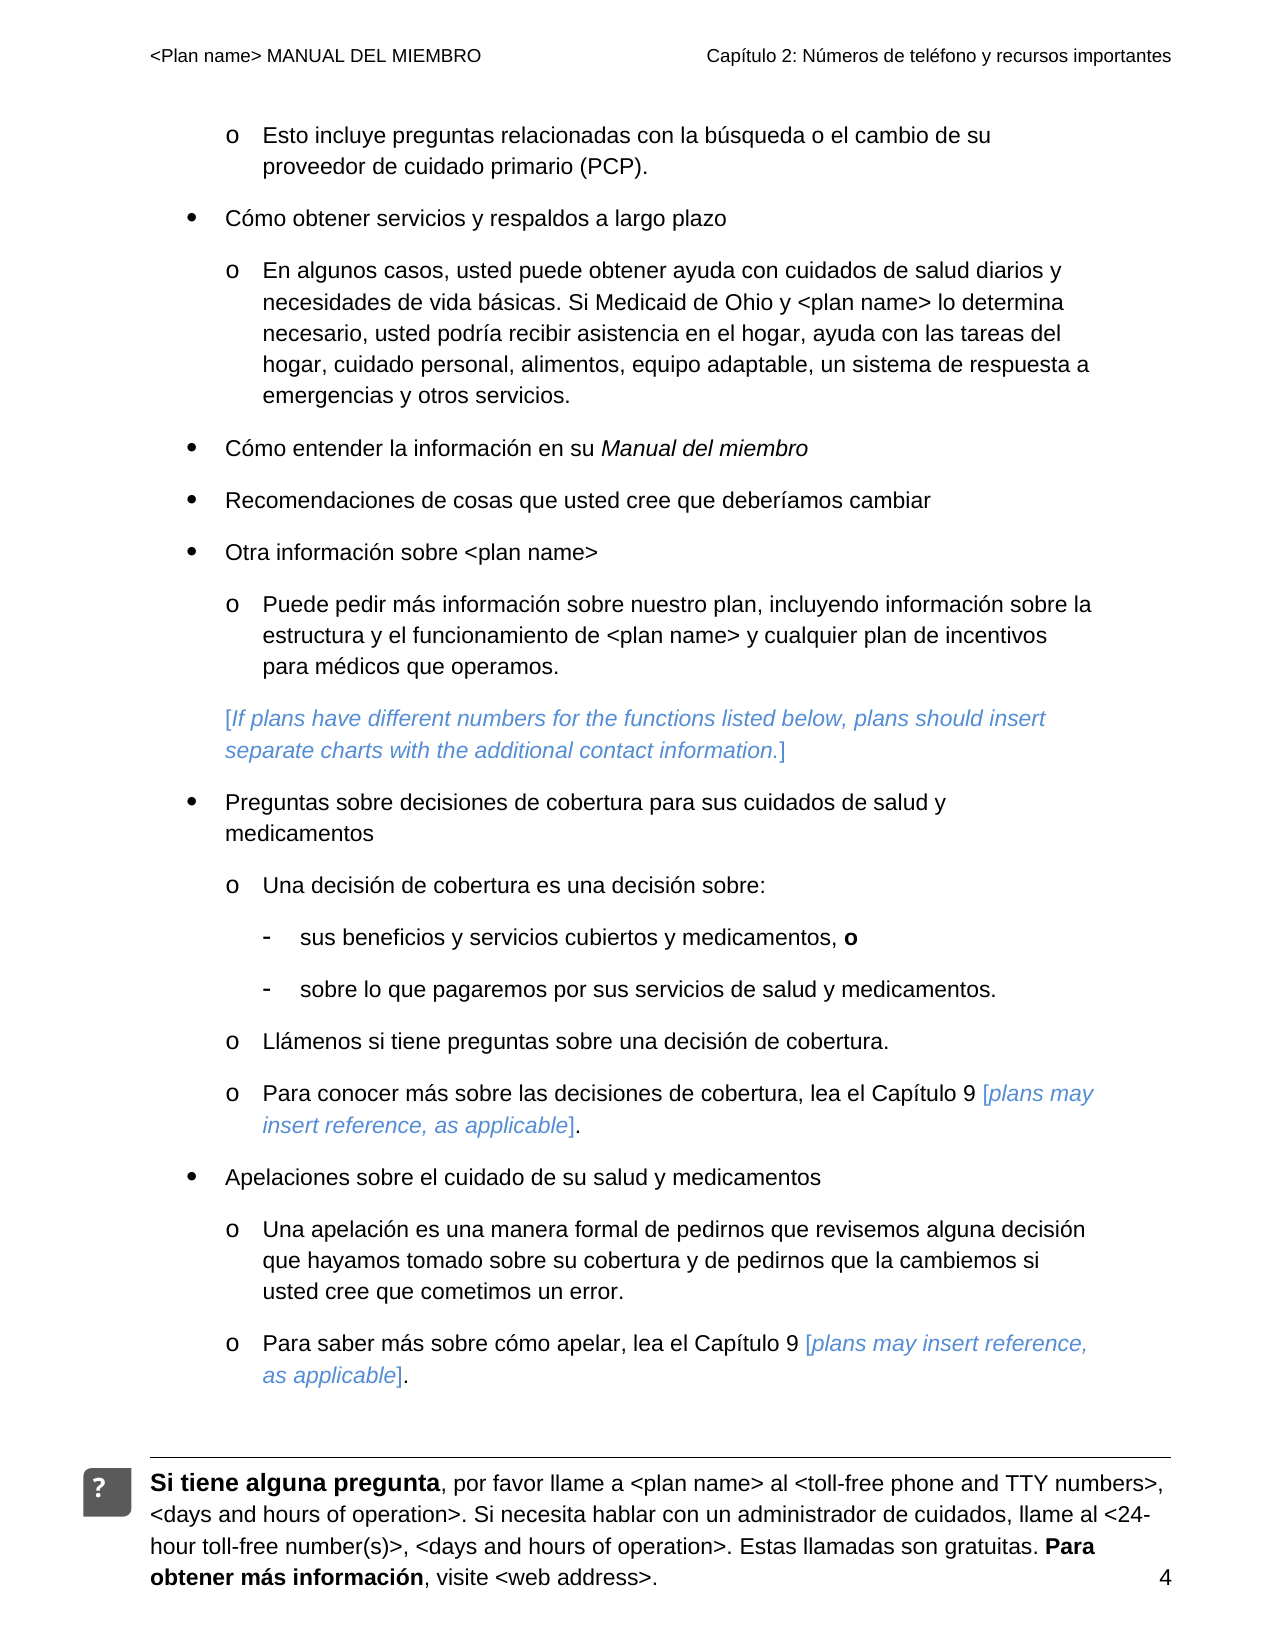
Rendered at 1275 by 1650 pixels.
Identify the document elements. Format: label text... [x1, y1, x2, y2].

list [If plans have different numbers for the functions listed below, plans should insert separate charts with the additional contact information.] [225, 702, 1096, 764]
text Para conocer más sobre las decisiones de cobertura, lea el Capítulo 9 [plans may insert reference, as applicable]. [225, 1077, 1096, 1139]
text Esto incluye preguntas relacionadas con la búsqueda o el cambio de su proveedor de cuidado primario (PCP). [225, 118, 1096, 181]
text Otra información sobre <plan name> [187, 535, 1096, 566]
text Apelaciones sobre el cuidado de su salud y medicamentos [187, 1160, 1096, 1191]
text Una apelación es una manera formal de pedirnos que revisemos alguna decisión que hayamos tomado sobre su cobertura y de pedirnos que la cambiemos si usted cree que cometimos un error. [225, 1212, 1096, 1306]
text En algunos casos, usted puede obtener ayuda con cuidados de salud diarios y necesidades de vida básicas. Si Medicaid de Ohio y <plan name> lo determina necesario, usted podría recibir asistencia en el hogar, ayuda con las tareas del hogar, cuidado personal, alimentos, equipo adaptable, un sistema de respuesta a emergencias y otros servicios. [225, 254, 1096, 410]
text Preguntas sobre decisiones de cobertura para sus cuidados de salud y medicamentos [187, 785, 1096, 848]
text Una decisión de cobertura es una decisión sobre: [225, 868, 1096, 900]
text sobre lo que pagaremos por sus servicios de salud y medicamentos. [262, 973, 1096, 1004]
text Puede pedir más información sobre nuestro plan, incluyendo información sobre la estructura y el funcionamiento de <plan name> y cualquier plan de incentivos para médicos que operamos. [225, 587, 1096, 681]
text Cómo obtener servicios y respaldos a largo plazo [187, 202, 1096, 233]
text sus beneficios y servicios cubiertos y medicamentos, o [262, 921, 1096, 952]
text Cómo entender la información en su Manual del miembro [187, 431, 1096, 462]
text Para saber más sobre cómo apelar, lea el Capítulo 9 [plans may insert reference, as applicable]. [225, 1327, 1096, 1389]
text Recomendaciones de cosas que usted cree que deberíamos cambiar [187, 483, 1096, 514]
text Llámenos si tiene preguntas sobre una decisión de cobertura. [225, 1025, 1096, 1056]
